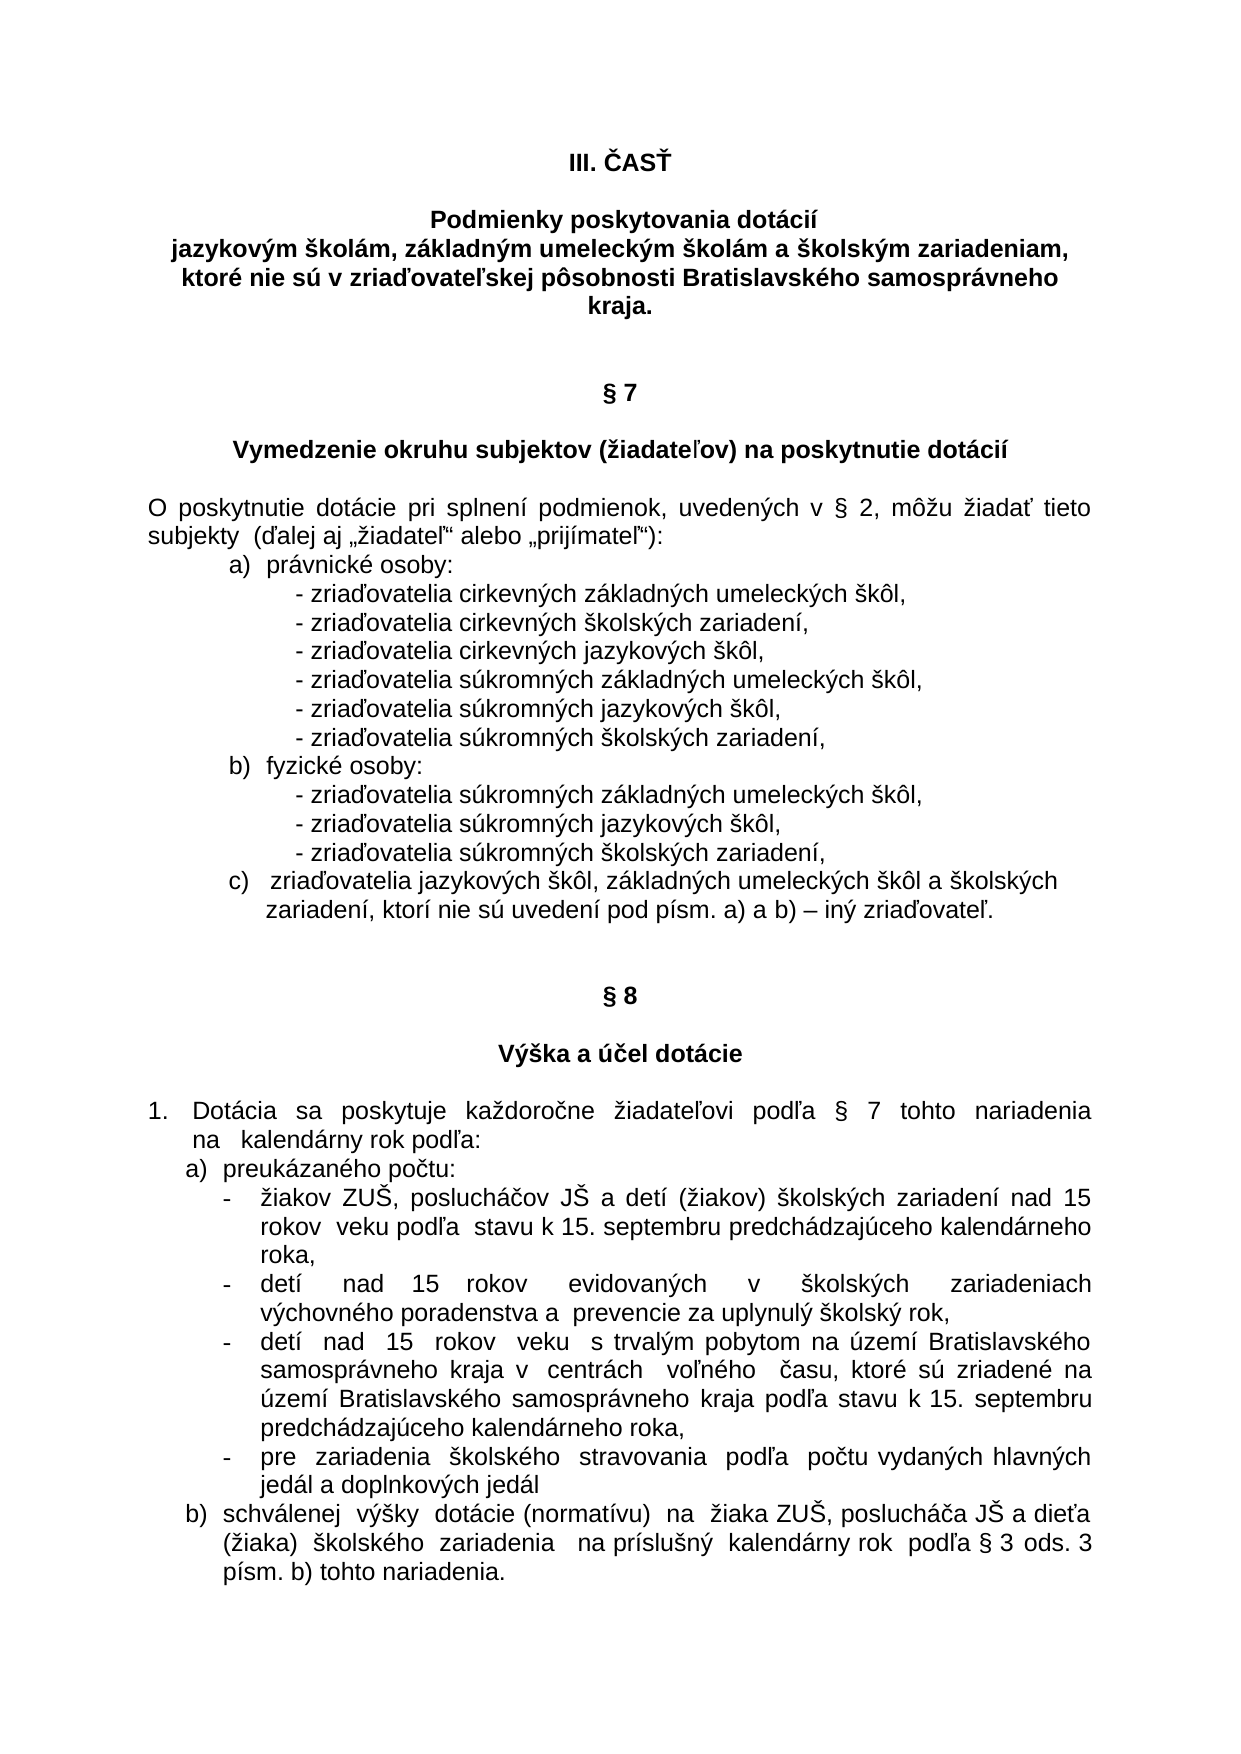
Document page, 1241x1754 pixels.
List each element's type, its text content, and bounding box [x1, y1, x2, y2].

text - zriaďovatelia súkromných základných umeleckých škôl, [223, 780, 1093, 809]
text c) zriaďovatelia jazykových škôl, základných umeleckých škôl a školských [148, 866, 1093, 895]
text - zriaďovatelia cirkevných školských zariadení, [295, 608, 1093, 636]
text - zriaďovatelia súkromných školských zariadení, [223, 838, 1093, 866]
text - zriaďovatelia súkromných školských zariadení, [295, 723, 1093, 751]
list fyzické osoby: [228, 751, 1093, 780]
list pre zariadenia školského stravovania podľa počtu vydaných hlavných jedál a doplnkových jedál [223, 1442, 1093, 1499]
text § 7 [148, 378, 1093, 406]
text § 8 [148, 981, 1093, 1010]
text - zriaďovatelia súkromných základných umeleckých škôl, [295, 665, 1093, 694]
text Výška a účel dotácie [148, 1039, 1093, 1068]
list žiakov ZUŠ, poslucháčov JŠ a detí (žiakov) školských zariadení nad 15 rokov veku podľa stavu k 15. septembru predchádzajúceho kalendárneho roka, [223, 1183, 1093, 1269]
text - zriaďovatelia súkromných jazykových škôl, [223, 809, 1093, 838]
list detí nad 15 rokov veku s trvalým pobytom na území Bratislavského samosprávneho kraja v centrách voľného času, ktoré sú zriadené na území Bratislavského samosprávneho kraja podľa stavu k 15. septembru predchádzajúceho kalendárneho roka, [223, 1327, 1093, 1442]
text Podmienky poskytovania dotácií [148, 205, 1093, 234]
list schválenej výšky dotácie (normatívu) na žiaka ZUŠ, poslucháča JŠ a dieťa (žiaka) školského zariadenia na príslušný kalendárny rok podľa § 3 ods. 3 písm. b) tohto nariadenia. [185, 1499, 1093, 1586]
list právnické osoby: [228, 550, 1093, 579]
text III. ČASŤ [148, 148, 1093, 176]
text jazykovým školám, základným umeleckým školám a školským zariadeniam, ktoré nie sú v zriaďovateľskej pôsobnosti Bratislavského samosprávneho kraja. [148, 234, 1093, 320]
text - zriaďovatelia cirkevných základných umeleckých škôl, [295, 579, 1093, 608]
text zariadení, ktorí nie sú uvedení pod písm. a) a b) – iný zriaďovateľ. [148, 895, 1093, 924]
text - zriaďovatelia cirkevných jazykových škôl, [295, 636, 1093, 665]
text - zriaďovatelia súkromných jazykových škôl, [295, 694, 1093, 723]
list detí nad 15 rokov evidovaných v školských zariadeniach výchovného poradenstva a prevencie za uplynulý školský rok, [223, 1269, 1093, 1327]
list preukázaného počtu: [185, 1154, 1093, 1183]
text Vymedzenie okruhu subjektov (žiadateľov) na poskytnutie dotácií [148, 435, 1093, 464]
list Dotácia sa poskytuje každoročne žiadateľovi podľa § 7 tohto nariadenia na kalendárny rok podľa: [148, 1096, 1093, 1154]
text O poskytnutie dotácie pri splnení podmienok, uvedených v § 2, môžu žiadať tieto subjekty (ďalej aj „žiadateľ“ alebo „prijímateľ“): [148, 493, 1093, 550]
